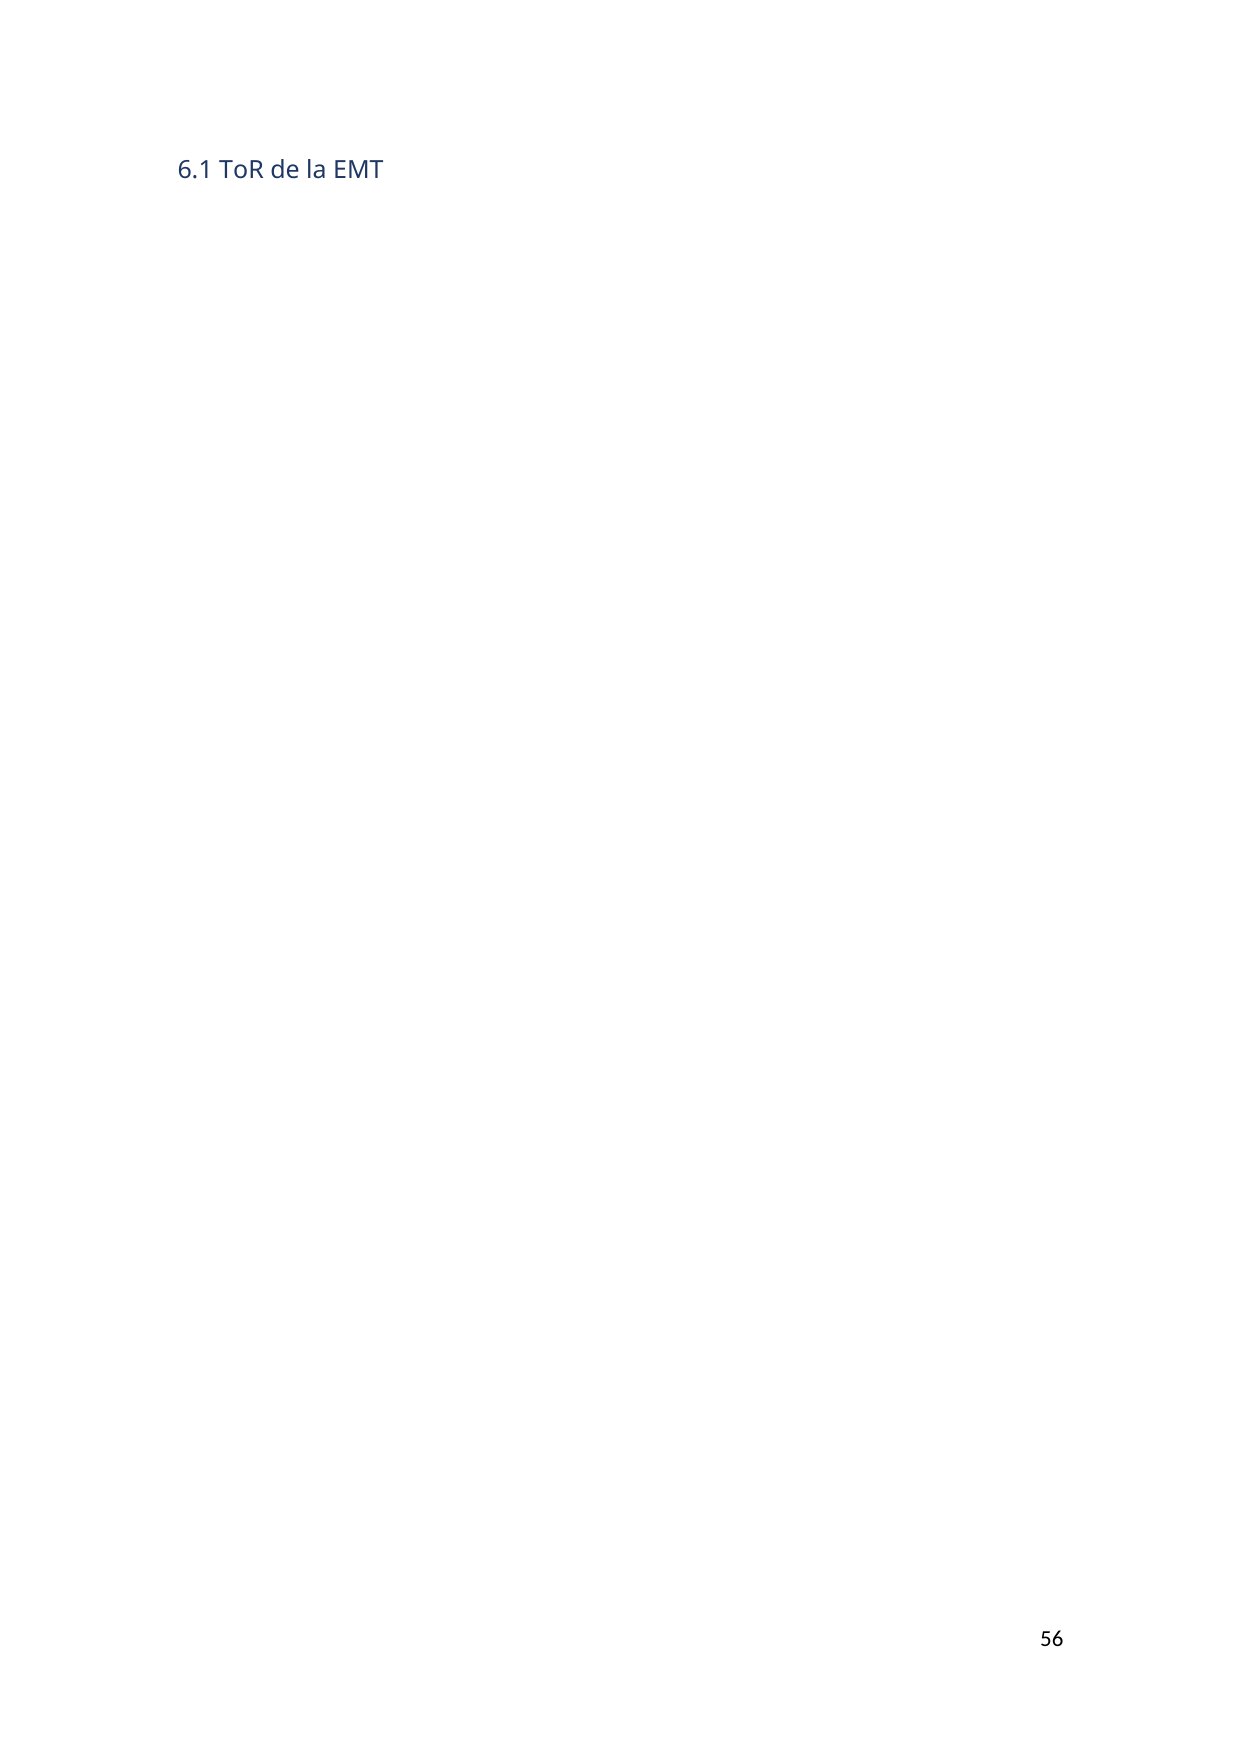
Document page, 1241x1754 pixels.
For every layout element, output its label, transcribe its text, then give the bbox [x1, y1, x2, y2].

subtitle 6.1 ToR de la EMT [177, 152, 1063, 186]
